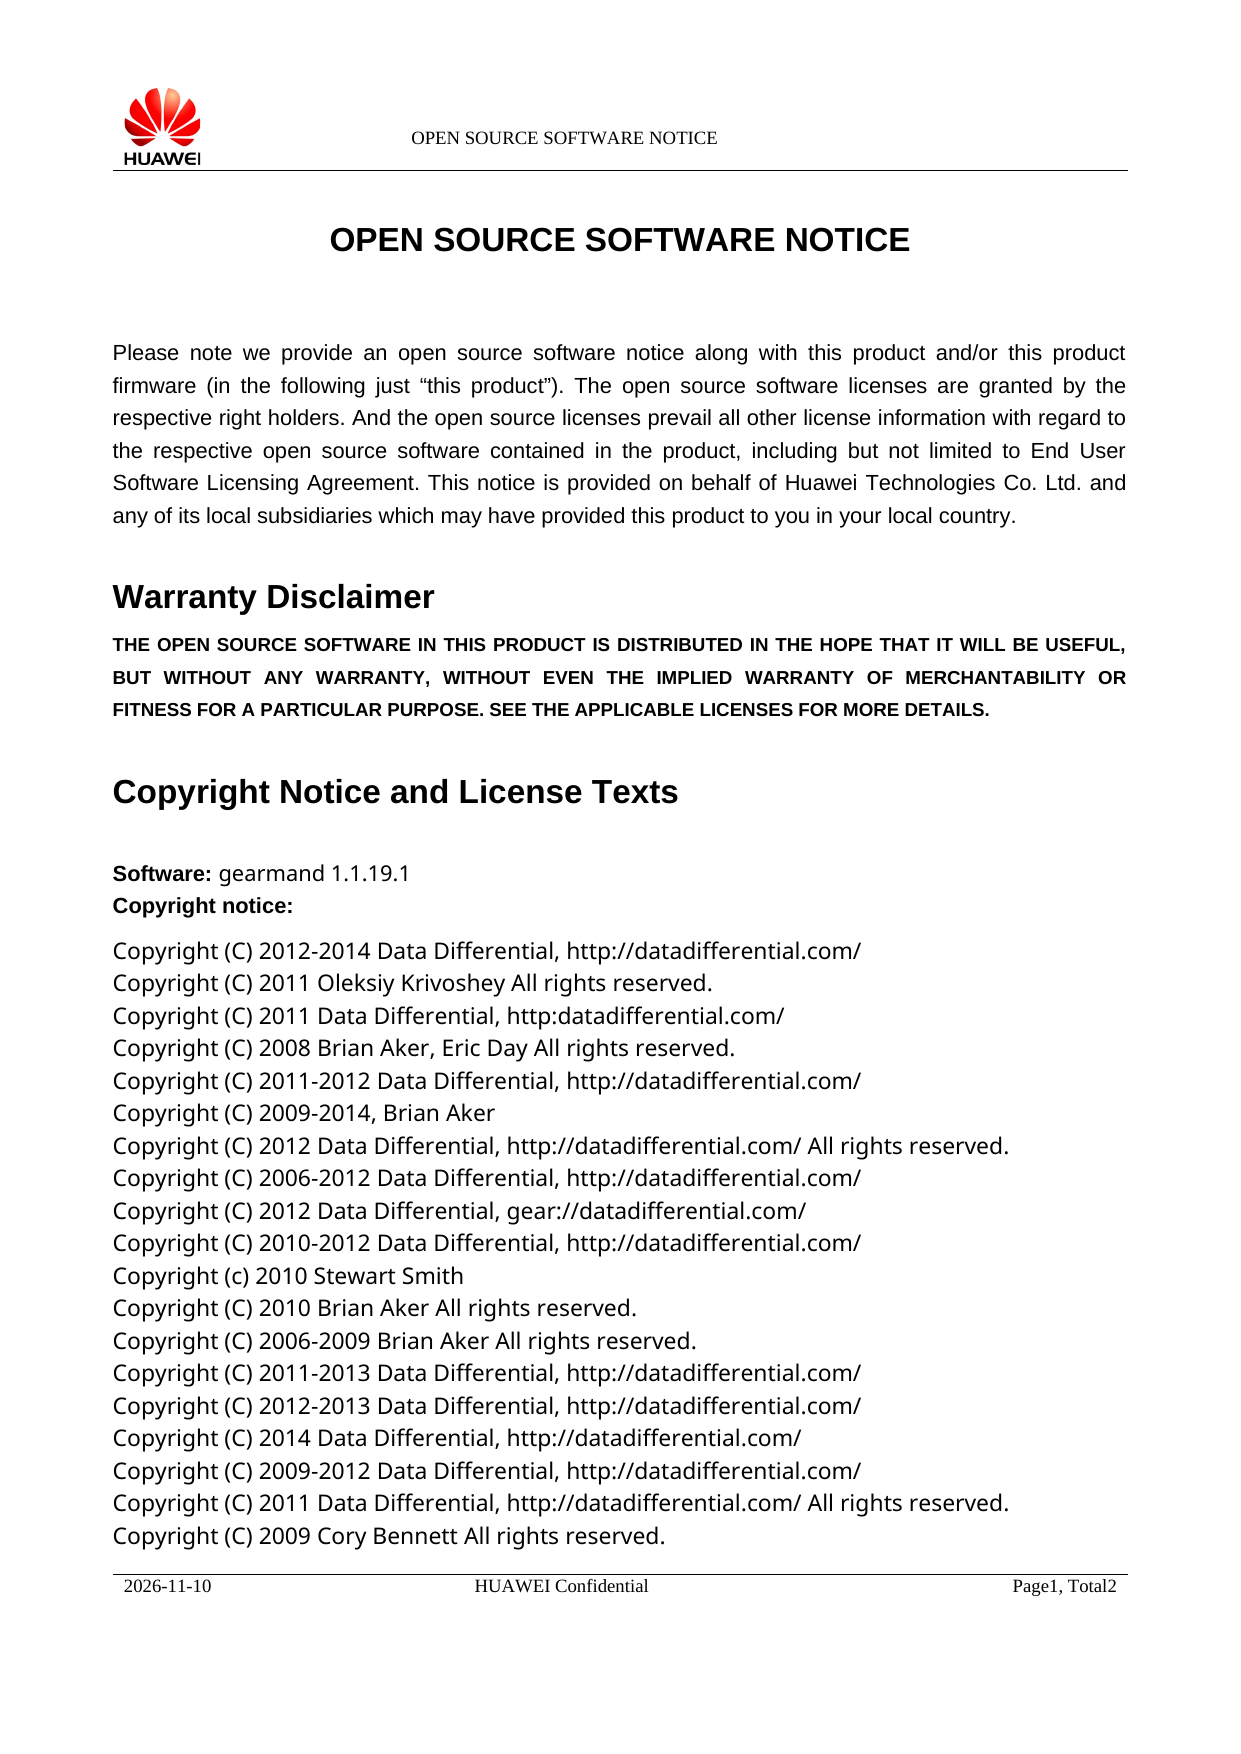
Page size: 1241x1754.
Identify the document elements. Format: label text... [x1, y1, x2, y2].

text Copyright Notice and License Texts [112, 759, 1128, 824]
title Software: gearmand 1.1.19.1 [112, 856, 1128, 889]
text OPEN SOURCE SOFTWARE NOTICE [112, 206, 1128, 271]
text Warranty Disclaimer [112, 564, 1128, 629]
text Copyright notice: [112, 889, 1128, 921]
text The open source software in this product is distributed in the hope that it will be useful, but WITHOUT ANY WARRANTY, without even the implied warranty of MERCHANTABILITY or FITNESS FOR A PARTICULAR PURPOSE. See the applicable licenses for more details. [112, 629, 1128, 726]
text Please note we provide an open source software notice along with this product and/or this product firmware (in the following just “this product”). The open source software licenses are granted by the respective right holders. And the open source licenses prevail all other license information with regard to the respective open source software contained in the product, including but not limited to End User Software Licensing Agreement. This notice is provided on behalf of Huawei Technologies Co. Ltd. and any of its local subsidiaries which may have provided this product to you in your local country. [112, 336, 1128, 531]
picture [124, 88, 201, 165]
